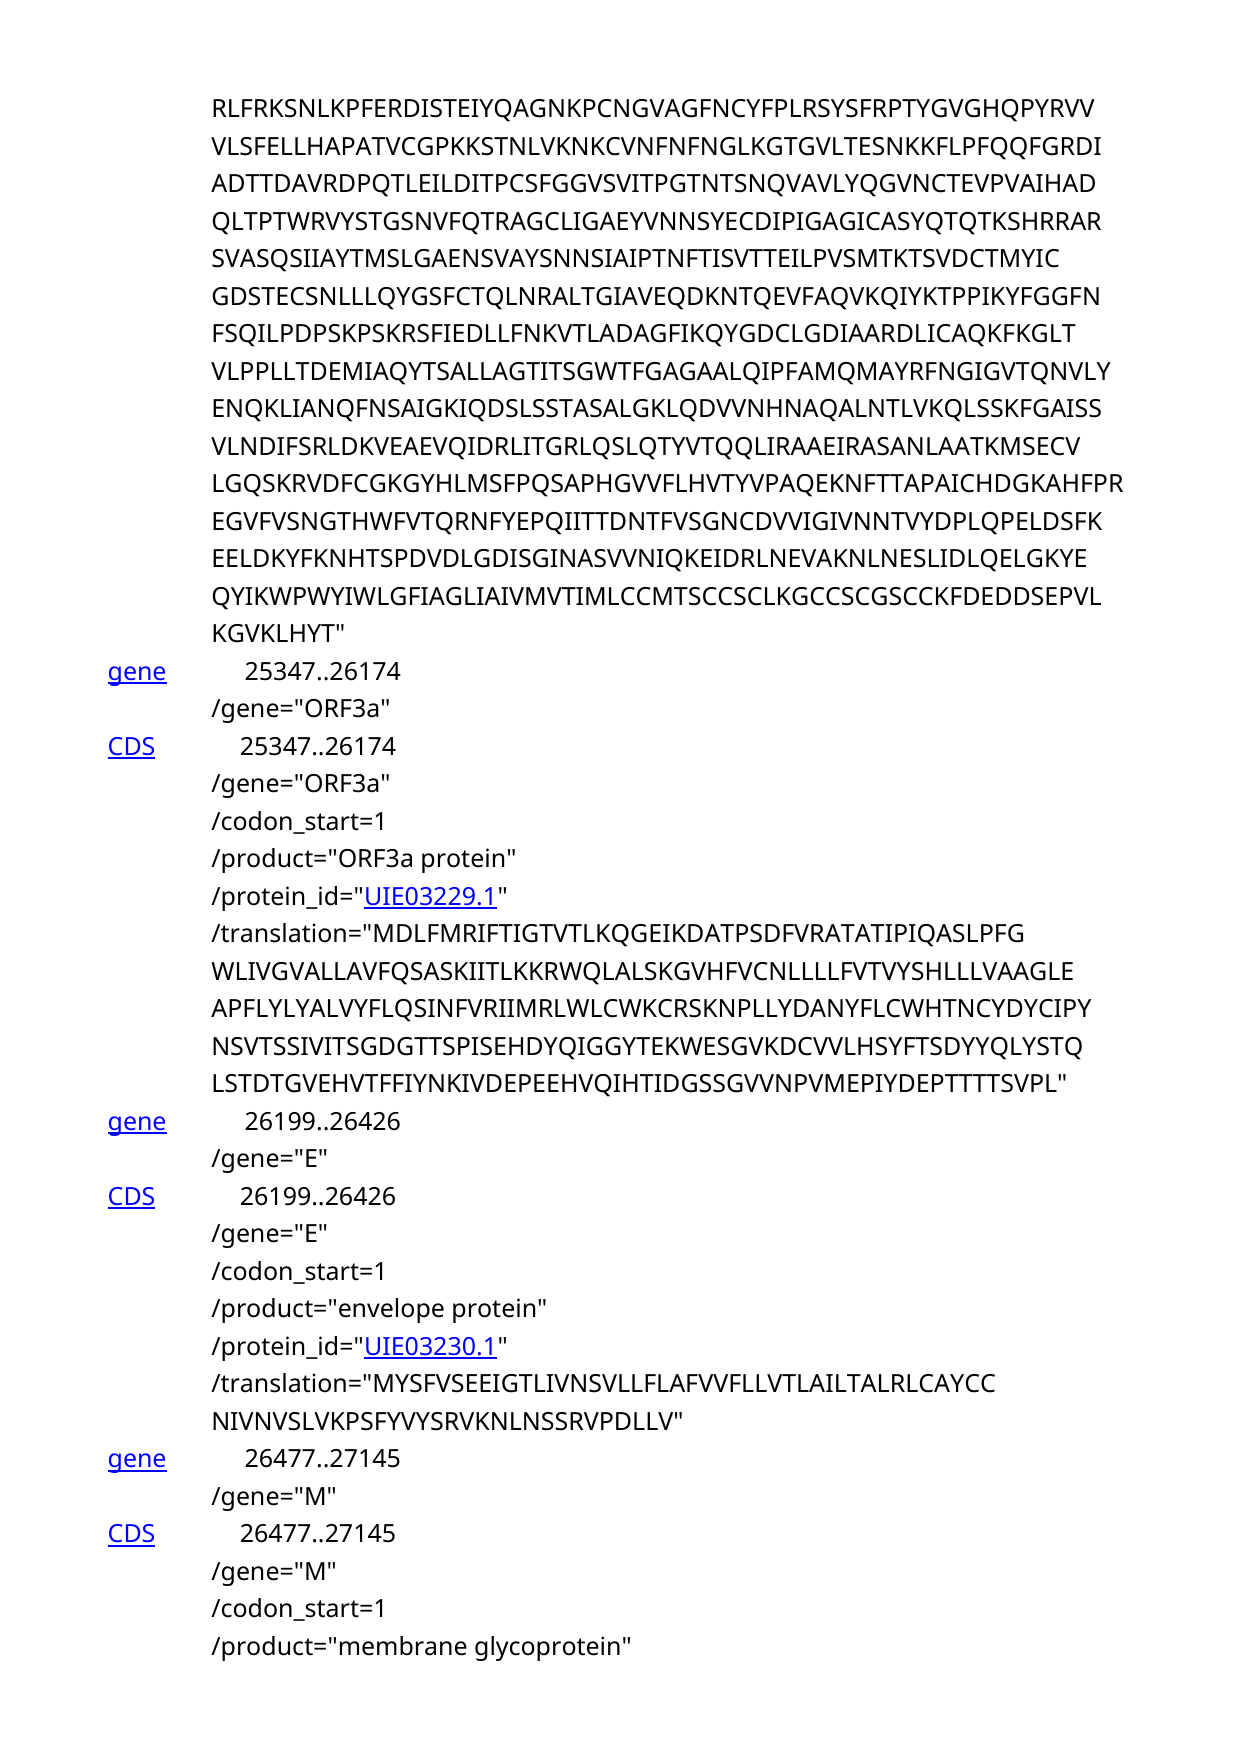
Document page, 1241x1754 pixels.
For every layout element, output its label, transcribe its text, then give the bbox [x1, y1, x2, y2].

text NIVNVSLVKPSFYVYSRVKNLNSSRVPDLLV" [75, 1402, 1165, 1439]
text KGVKLHYT" [75, 614, 1165, 652]
text /product="membrane glycoprotein" [75, 1627, 1165, 1664]
text /codon_start=1 [75, 1252, 1165, 1289]
text LGQSKRVDFCGKGYHLMSFPQSAPHGVVFLHVTYVPAQEKNFTTAPAICHDGKAHFPR [75, 464, 1165, 502]
text /translation="MYSFVSEEIGTLIVNSVLLFLAFVVFLLVTLAILTALRLCAYCC [75, 1364, 1165, 1402]
text /gene="M" [75, 1552, 1165, 1589]
text EGVFVSNGTHWFVTQRNFYEPQIITTDNTFVSGNCDVVIGIVNNTVYDPLQPELDSFK [75, 502, 1165, 539]
text VLNDIFSRLDKVEAEVQIDRLITGRLQSLQTYVTQQLIRAAEIRASANLAATKMSECV [75, 427, 1165, 464]
text /gene="M" [75, 1477, 1165, 1514]
text LSTDTGVEHVTFFIYNKIVDEPEEHVQIHTIDGSSGVVNPVMEPIYDEPTTTTSVPL" [75, 1064, 1165, 1102]
text /product="envelope protein" [75, 1289, 1165, 1327]
text /product="ORF3a protein" [75, 839, 1165, 877]
text NSVTSSIVITSGDGTTSPISEHDYQIGGYTEKWESGVKDCVVLHSYFTSDYYQLYSTQ [75, 1027, 1165, 1064]
text /gene="E" [75, 1139, 1165, 1177]
text gene 25347..26174 [75, 652, 1165, 689]
text /gene="E" [75, 1214, 1165, 1252]
text /gene="ORF3a" [75, 764, 1165, 802]
text CDS 25347..26174 [75, 727, 1165, 764]
text /translation="MDLFMRIFTIGTVTLKQGEIKDATPSDFVRATATIPIQASLPFG [75, 914, 1165, 952]
text EELDKYFKNHTSPDVDLGDISGINASVVNIQKEIDRLNEVAKNLNESLIDLQELGKYE [75, 539, 1165, 577]
text QLTPTWRVYSTGSNVFQTRAGCLIGAEYVNNSYECDIPIGAGICASYQTQTKSHRRAR [75, 202, 1165, 239]
text CDS 26199..26426 [75, 1177, 1165, 1214]
text FSQILPDPSKPSKRSFIEDLLFNKVTLADAGFIKQYGDCLGDIAARDLICAQKFKGLT [75, 314, 1165, 352]
text /gene="ORF3a" [75, 689, 1165, 727]
text RLFRKSNLKPFERDISTEIYQAGNKPCNGVAGFNCYFPLRSYSFRPTYGVGHQPYRVV [75, 89, 1165, 127]
text /protein_id="UIE03229.1" [75, 877, 1165, 914]
text ADTTDAVRDPQTLEILDITPCSFGGVSVITPGTNTSNQVAVLYQGVNCTEVPVAIHAD [75, 164, 1165, 202]
text WLIVGVALLAVFQSASKIITLKKRWQLALSKGVHFVCNLLLLFVTVYSHLLLVAAGLE [75, 952, 1165, 989]
text SVASQSIIAYTMSLGAENSVAYSNNSIAIPTNFTISVTTEILPVSMTKTSVDCTMYIC [75, 239, 1165, 277]
text ENQKLIANQFNSAIGKIQDSLSSTASALGKLQDVVNHNAQALNTLVKQLSSKFGAISS [75, 389, 1165, 427]
text /codon_start=1 [75, 1589, 1165, 1627]
text APFLYLYALVYFLQSINFVRIIMRLWLCWKCRSKNPLLYDANYFLCWHTNCYDYCIPY [75, 989, 1165, 1027]
text /protein_id="UIE03230.1" [75, 1327, 1165, 1364]
text gene 26199..26426 [75, 1102, 1165, 1139]
text CDS 26477..27145 [75, 1514, 1165, 1552]
text VLSFELLHAPATVCGPKKSTNLVKNKCVNFNFNGLKGTGVLTESNKKFLPFQQFGRDI [75, 127, 1165, 164]
text QYIKWPWYIWLGFIAGLIAIVMVTIMLCCMTSCCSCLKGCCSCGSCCKFDEDDSEPVL [75, 577, 1165, 614]
text GDSTECSNLLLQYGSFCTQLNRALTGIAVEQDKNTQEVFAQVKQIYKTPPIKYFGGFN [75, 277, 1165, 314]
text VLPPLLTDEMIAQYTSALLAGTITSGWTFGAGAALQIPFAMQMAYRFNGIGVTQNVLY [75, 352, 1165, 389]
text /codon_start=1 [75, 802, 1165, 839]
text gene 26477..27145 [75, 1439, 1165, 1477]
